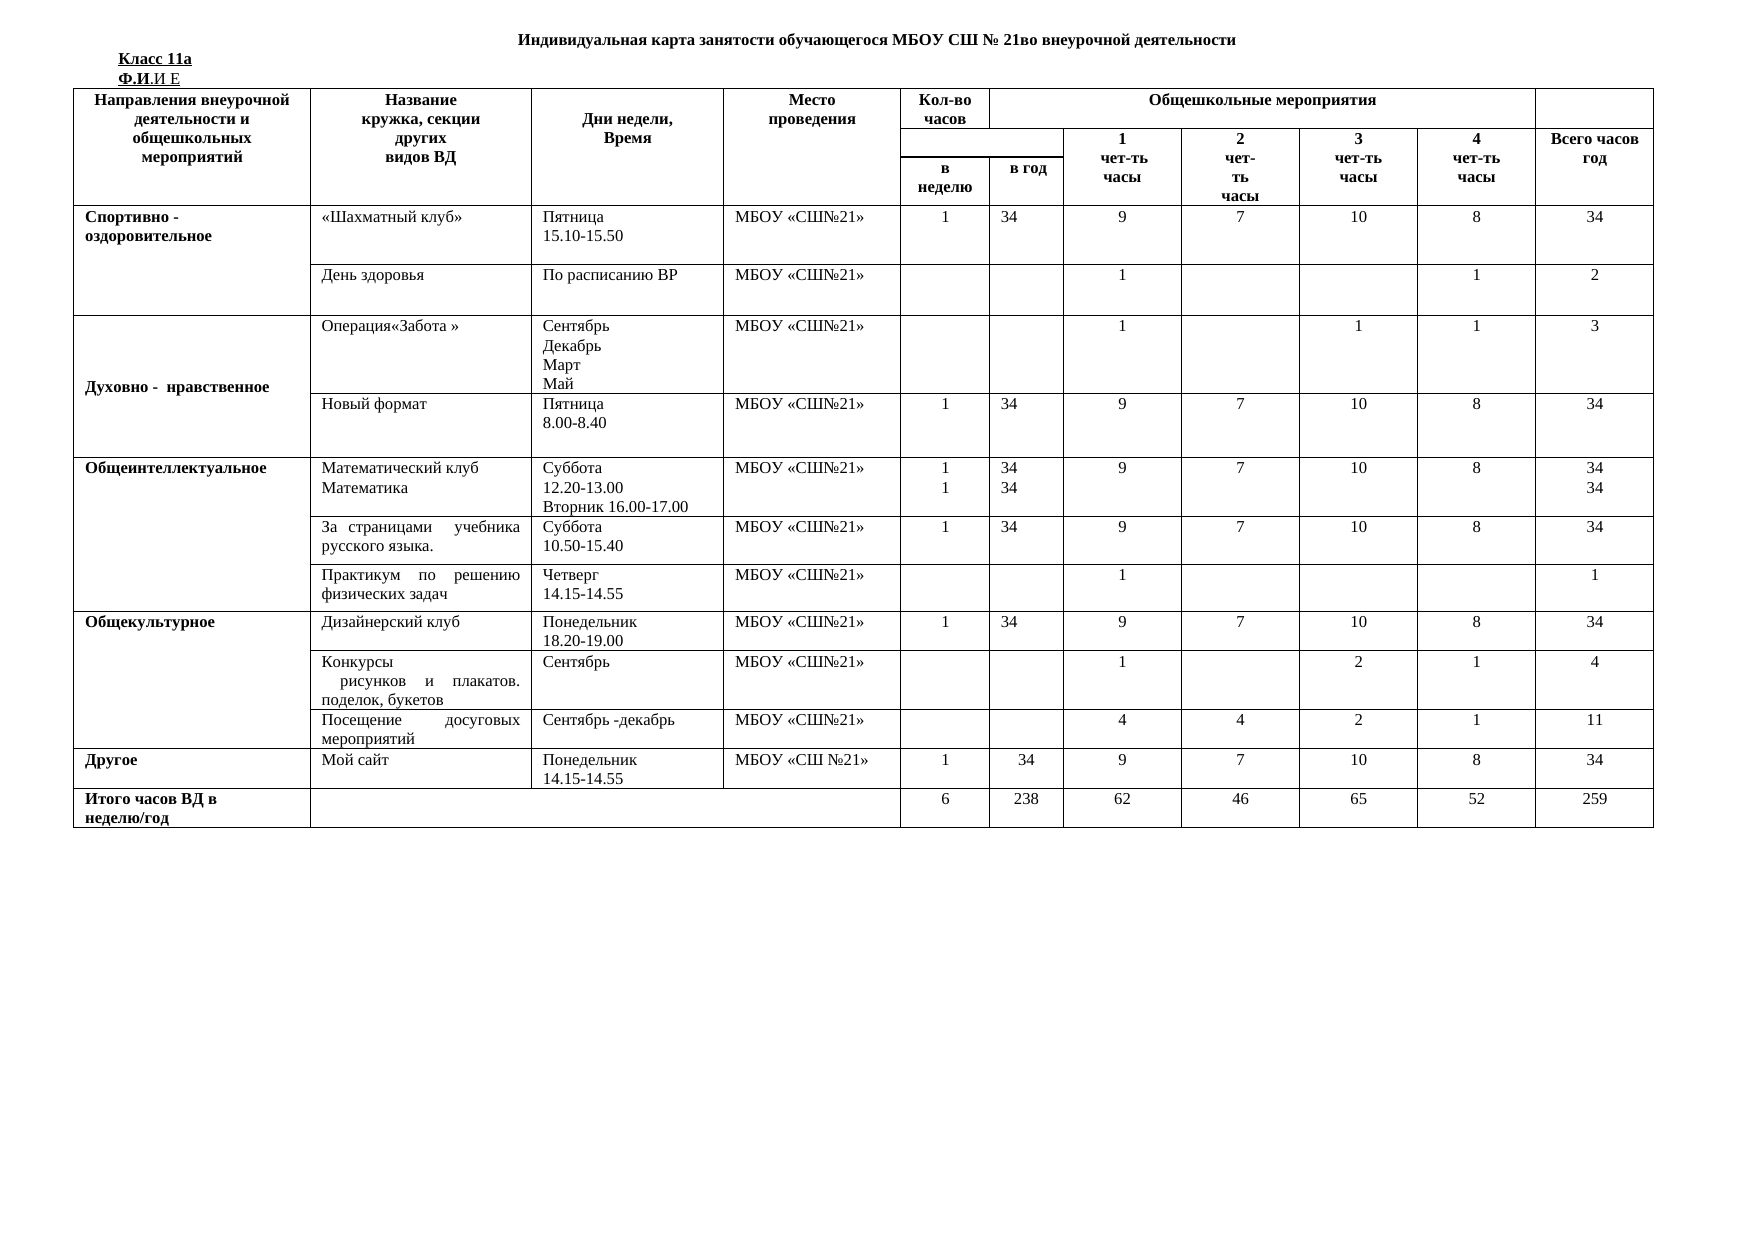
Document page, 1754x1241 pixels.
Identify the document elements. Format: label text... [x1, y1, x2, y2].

table_cell МБОУ «СШ №21» [724, 749, 900, 788]
table_cell Суббота 12.20-13.00 Вторник 16.00-17.00 [532, 458, 723, 516]
table_header Направления внеурочной деятельности и общешкольных мероприятий [74, 89, 310, 205]
table_cell [901, 651, 989, 709]
text Ф.И.И Е [118, 68, 1636, 88]
table_cell 9 [1064, 612, 1181, 650]
table_cell 7 [1182, 394, 1299, 457]
table_cell 1 [1418, 265, 1535, 315]
table_cell 4 [1064, 710, 1181, 748]
table_cell День здоровья [311, 265, 531, 315]
table_cell За страницами учебника русского языка. [311, 517, 531, 563]
table_cell 34 [990, 749, 1063, 788]
table_cell 34 34 [990, 458, 1063, 516]
table_cell 2 [1536, 265, 1653, 315]
table_cell 8 [1418, 612, 1535, 650]
table_cell МБОУ «СШ№21» [724, 458, 900, 516]
table_cell Операция«Забота » [311, 316, 531, 393]
table_cell [901, 565, 989, 611]
table_cell 8 [1418, 394, 1535, 457]
table_cell Пятница 8.00-8.40 [532, 394, 723, 457]
table_cell 2 [1300, 651, 1417, 709]
table_header Дни недели, Время [532, 89, 723, 205]
table_cell 34 [1536, 394, 1653, 457]
table_cell 4 [1536, 651, 1653, 709]
table_cell МБОУ «СШ№21» [724, 710, 900, 748]
table_cell [990, 565, 1063, 611]
table_cell 1 [1064, 265, 1181, 315]
table_cell 65 [1300, 789, 1417, 827]
table_cell [1300, 265, 1417, 315]
table_cell 8 [1418, 749, 1535, 788]
table_cell 34 [990, 612, 1063, 650]
table_cell 238 [990, 789, 1063, 827]
table_cell Итого часов ВД в неделю/год [74, 789, 310, 827]
table_cell МБОУ «СШ№21» [724, 394, 900, 457]
table_cell Четверг 14.15-14.55 [532, 565, 723, 611]
table_cell Пятница 15.10-15.50 [532, 206, 723, 264]
table_cell 1 [901, 394, 989, 457]
table_cell [901, 129, 1063, 156]
table_cell 10 [1300, 458, 1417, 516]
table_cell [1300, 565, 1417, 611]
table_cell в год [990, 158, 1063, 205]
table_cell 7 [1182, 517, 1299, 563]
table_cell Практикум по решению физических задач [311, 565, 531, 611]
table_cell 7 [1182, 612, 1299, 650]
table_cell Новый формат [311, 394, 531, 457]
table_cell «Шахматный клуб» [311, 206, 531, 264]
table_cell 34 [990, 517, 1063, 563]
table_cell Духовно - нравственное [74, 316, 310, 457]
table_cell 1 [1536, 565, 1653, 611]
table_cell [1182, 316, 1299, 393]
table_cell 34 [1536, 206, 1653, 264]
table_cell 3 чет-ть часы [1300, 129, 1417, 205]
table_cell МБОУ «СШ№21» [724, 265, 900, 315]
table_cell 6 [901, 789, 989, 827]
table_cell 3 [1536, 316, 1653, 393]
table_cell 7 [1182, 458, 1299, 516]
text Класс 11а [118, 49, 1636, 68]
table_cell 2 [1300, 710, 1417, 748]
table_cell 10 [1300, 612, 1417, 650]
table_cell 10 [1300, 206, 1417, 264]
table_cell [990, 651, 1063, 709]
table_cell [1182, 265, 1299, 315]
table_cell Посещение досуговых мероприятий [311, 710, 531, 748]
table_cell [311, 789, 900, 827]
table_cell [901, 265, 989, 315]
table_cell 1 [1300, 316, 1417, 393]
table_cell 34 [1536, 612, 1653, 650]
table_cell 9 [1064, 206, 1181, 264]
table_cell Общеинтеллектуальное [74, 458, 310, 611]
table_cell [990, 265, 1063, 315]
table_cell 52 [1418, 789, 1535, 827]
table_cell [990, 316, 1063, 393]
table_cell МБОУ «СШ№21» [724, 316, 900, 393]
table_cell 1 [901, 517, 989, 563]
table_cell МБОУ «СШ№21» [724, 612, 900, 650]
table_cell 34 [1536, 749, 1653, 788]
table_cell МБОУ «СШ№21» [724, 651, 900, 709]
table_cell Cентябрь [532, 651, 723, 709]
table_cell [990, 710, 1063, 748]
table_cell 9 [1064, 458, 1181, 516]
table_cell 9 [1064, 517, 1181, 563]
table_cell 4 [1182, 710, 1299, 748]
table_header Кол-во часов [901, 89, 989, 128]
table_cell Всего часов год [1536, 129, 1653, 205]
table_cell 259 [1536, 789, 1653, 827]
table_cell По расписанию ВР [532, 265, 723, 315]
table_cell [1182, 565, 1299, 611]
table_cell 34 [990, 394, 1063, 457]
table_cell в неделю [901, 158, 989, 205]
table_cell Общекультурное [74, 612, 310, 748]
table_cell 8 [1418, 458, 1535, 516]
table_cell 1 [901, 612, 989, 650]
table_cell 1 [1064, 651, 1181, 709]
text Индивидуальная карта занятости обучающегося МБОУ СШ № 21во внеурочной деятельности [118, 29, 1636, 49]
table_cell Понедельник 18.20-19.00 [532, 612, 723, 650]
table_cell [1182, 651, 1299, 709]
table_cell Другое [74, 749, 310, 788]
table_cell 4 чет-ть часы [1418, 129, 1535, 205]
table_cell Понедельник 14.15-14.55 [532, 749, 723, 788]
table_cell Мой сайт [311, 749, 531, 788]
table_cell 2 чет- ть часы [1182, 129, 1299, 205]
table_header Место проведения [724, 89, 900, 205]
table_cell 1 [1418, 710, 1535, 748]
table_cell 11 [1536, 710, 1653, 748]
table_cell 1 [901, 206, 989, 264]
table_cell Сентябрь Декабрь Март Май [532, 316, 723, 393]
table_cell 9 [1064, 749, 1181, 788]
table_cell 34 [990, 206, 1063, 264]
table_cell Cентябрь -декабрь [532, 710, 723, 748]
table_cell [901, 316, 989, 393]
table_cell 62 [1064, 789, 1181, 827]
table_cell 1 1 [901, 458, 989, 516]
table_cell Суббота 10.50-15.40 [532, 517, 723, 563]
table_cell 34 [1536, 517, 1653, 563]
table_cell Математический клуб Математика [311, 458, 531, 516]
table_cell 7 [1182, 749, 1299, 788]
table_cell 1 чет-ть часы [1064, 129, 1181, 205]
table_cell 34 34 [1536, 458, 1653, 516]
table_cell 8 [1418, 206, 1535, 264]
table_cell [901, 710, 989, 748]
table_cell МБОУ «СШ№21» [724, 206, 900, 264]
table_cell 1 [1418, 651, 1535, 709]
table_cell 10 [1300, 749, 1417, 788]
table_cell МБОУ «СШ№21» [724, 517, 900, 563]
table_cell Дизайнерский клуб [311, 612, 531, 650]
table_cell [1418, 565, 1535, 611]
table_cell Конкурсы рисунков и плакатов. поделок, букетов [311, 651, 531, 709]
table_cell Спортивно - оздоровительное [74, 206, 310, 315]
table_header [1536, 89, 1653, 128]
table_cell 8 [1418, 517, 1535, 563]
table_cell 10 [1300, 394, 1417, 457]
table_cell 7 [1182, 206, 1299, 264]
table_cell 9 [1064, 394, 1181, 457]
table_header Название кружка, секции других видов ВД [311, 89, 531, 205]
table_cell 1 [1418, 316, 1535, 393]
table_cell 1 [1064, 316, 1181, 393]
table_cell 1 [901, 749, 989, 788]
table_cell 46 [1182, 789, 1299, 827]
table_cell 1 [1064, 565, 1181, 611]
table_cell 10 [1300, 517, 1417, 563]
table_cell МБОУ «СШ№21» [724, 565, 900, 611]
table_header Общешкольные мероприятия [990, 89, 1535, 128]
